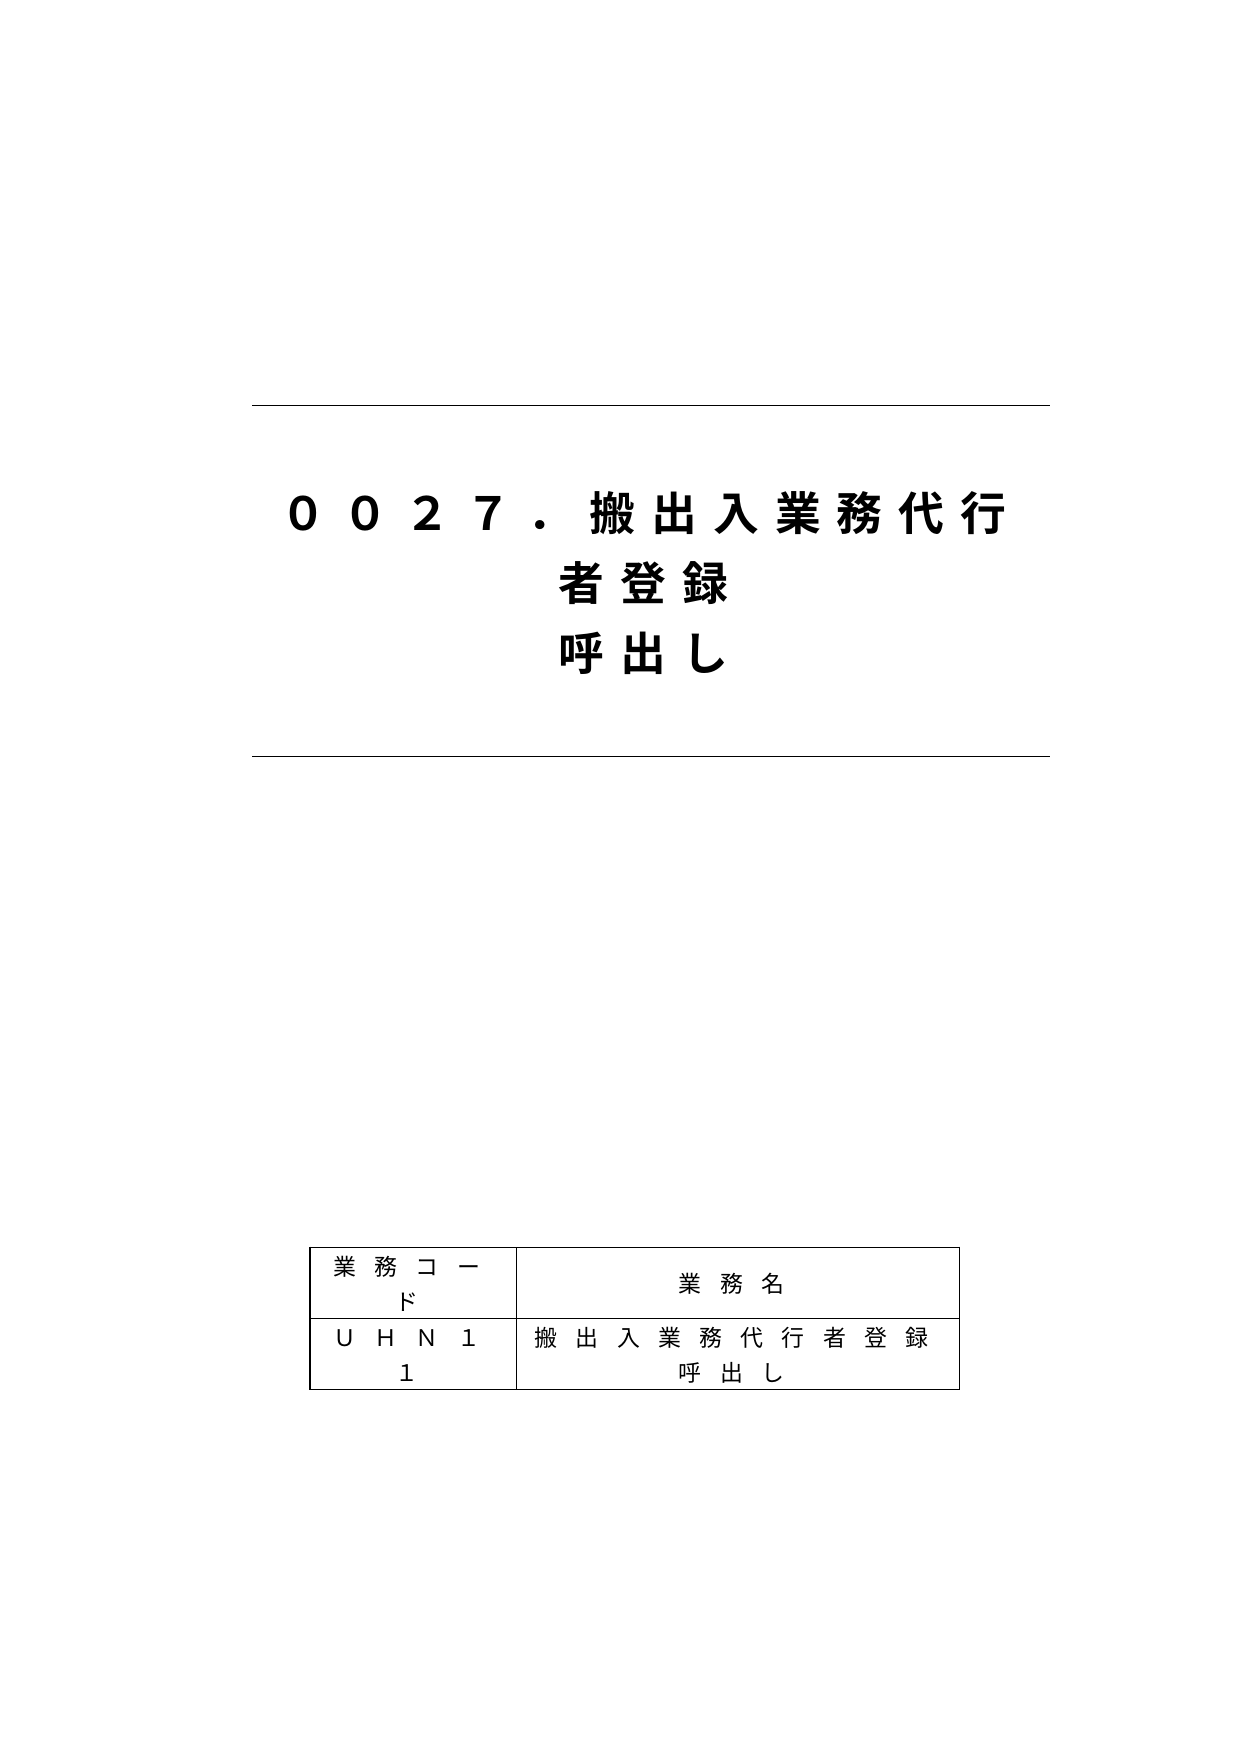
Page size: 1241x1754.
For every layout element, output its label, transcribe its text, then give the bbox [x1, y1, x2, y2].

table_cell ＵＨＮ１１ [311, 1319, 516, 1389]
table_header 業務名 [517, 1248, 959, 1318]
table_cell 搬出入業務代行者登録呼出し [517, 1319, 959, 1389]
table_header ００２７．搬出入業務代行者登録 呼出し [252, 406, 1049, 756]
table_header 業務コード [311, 1248, 516, 1318]
